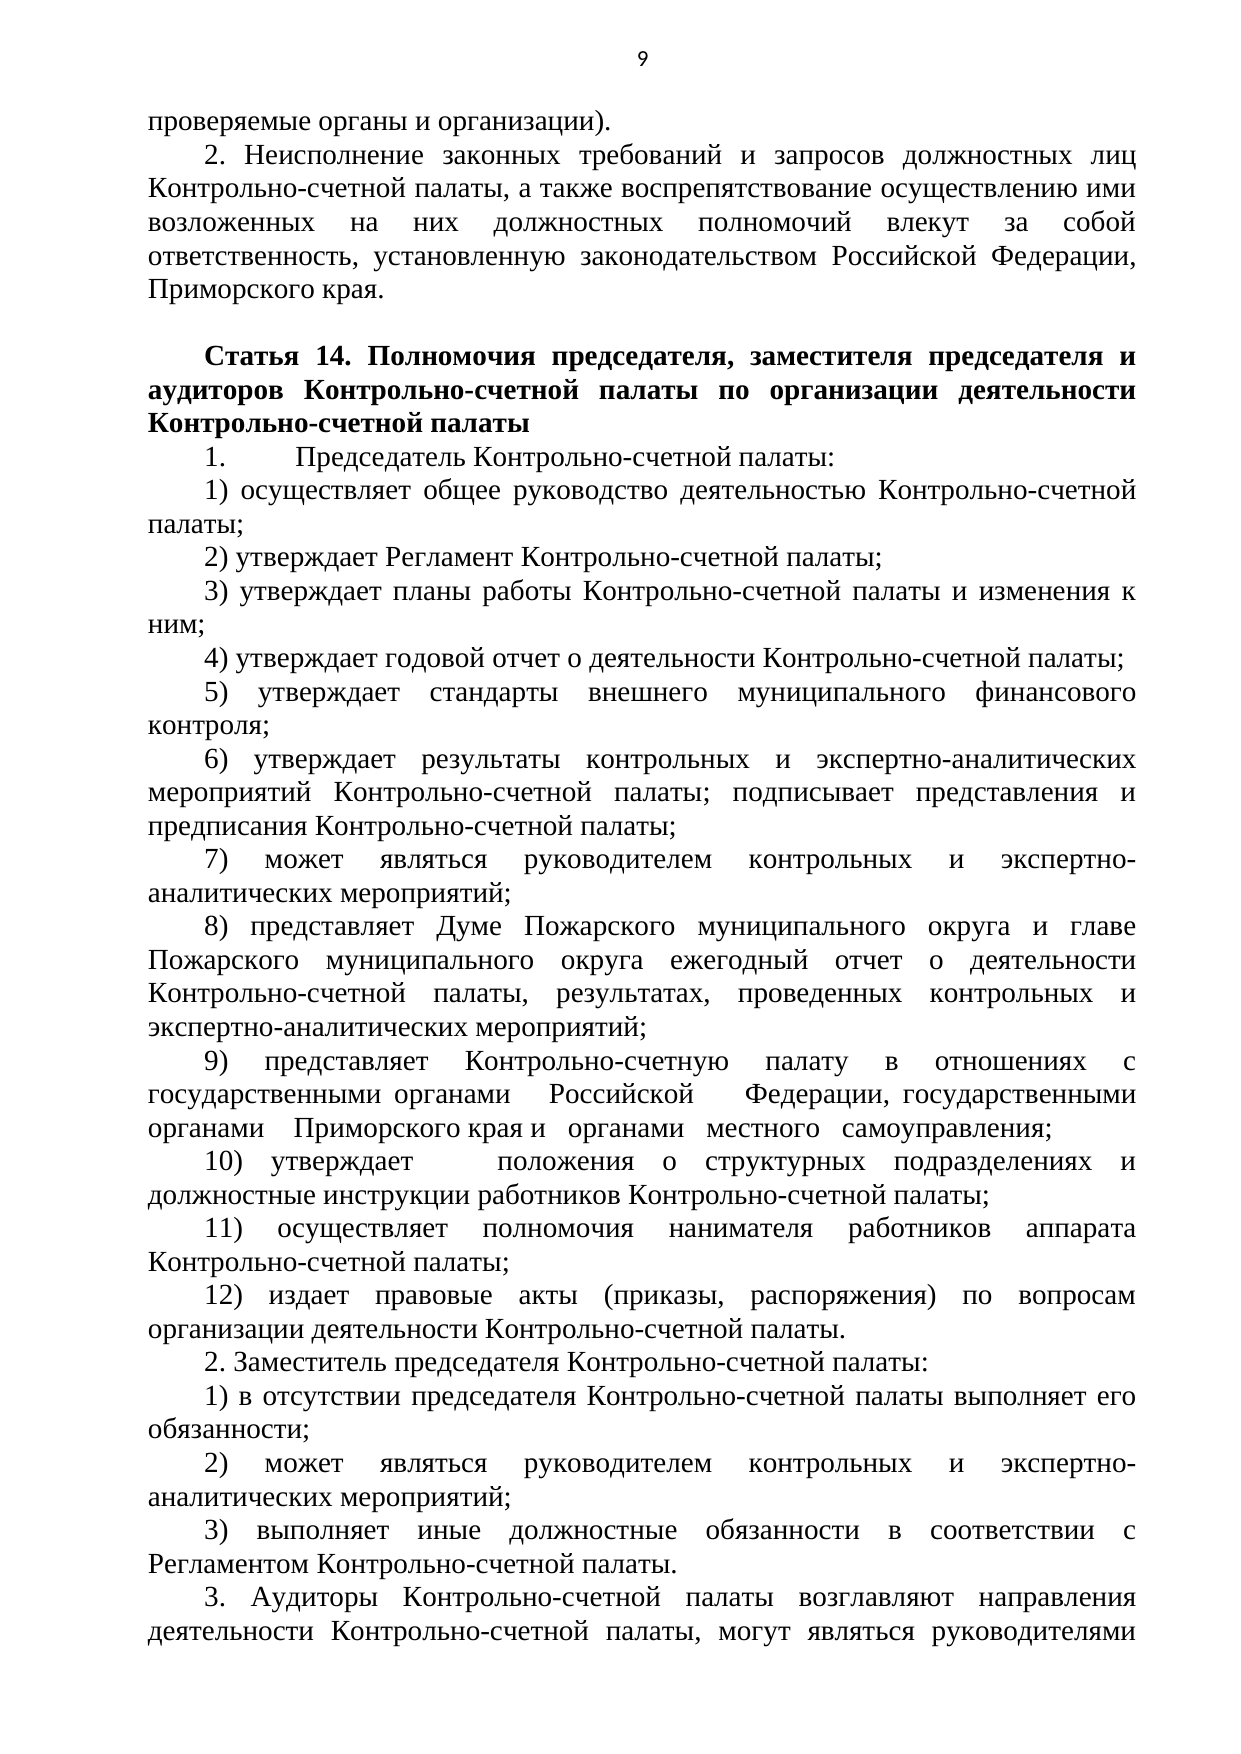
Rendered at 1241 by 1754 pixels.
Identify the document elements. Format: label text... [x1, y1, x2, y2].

text 4) утверждает годовой отчет о деятельности Контрольно-счетной палаты; [148, 640, 1137, 674]
text 1) в отсутствии председателя Контрольно-счетной палаты выполняет его обязанности; [148, 1378, 1137, 1445]
text 1. Председатель Контрольно-счетной палаты: [148, 439, 1137, 472]
text 8) представляет Думе Пожарского муниципального округа и главе Пожарского муниципального округа ежегодный отчет о деятельности Контрольно-счетной палаты, результатах, проведенных контрольных и экспертно-аналитических мероприятий; [148, 908, 1137, 1043]
text 12) издает правовые акты (приказы, распоряжения) по вопросам организации деятельности Контрольно-счетной палаты. [148, 1277, 1137, 1344]
text 3) выполняет иные должностные обязанности в соответствии с Регламентом Контрольно-счетной палаты. [148, 1512, 1137, 1579]
text 2. Неисполнение законных требований и запросов должностных лиц Контрольно-счетной палаты, а также воспрепятствование осуществлению ими возложенных на них должностных полномочий влекут за собой ответственность, установленную законодательством Российской Федерации, Приморского края. [148, 137, 1137, 305]
text 1) осуществляет общее руководство деятельностью Контрольно-счетной палаты; [148, 472, 1137, 539]
text 10) утверждает положения о структурных подразделениях и должностные инструкции работников Контрольно-счетной палаты; [148, 1143, 1137, 1210]
text 7) может являться руководителем контрольных и экспертно-аналитических мероприятий; [148, 841, 1137, 908]
text Статья 14. Полномочия председателя, заместителя председателя и аудиторов Контрольно-счетной палаты по организации деятельности Контрольно-счетной палаты [148, 338, 1137, 439]
text 2) может являться руководителем контрольных и экспертно-аналитических мероприятий; [148, 1445, 1137, 1512]
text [148, 103, 1137, 137]
text 9) представляет Контрольно-счетную палату в отношениях с государственными органами Российской Федерации, государственными органами Приморского края и органами местного самоуправления; [148, 1043, 1137, 1143]
text 2) утверждает Регламент Контрольно-счетной палаты; [148, 539, 1137, 573]
text 3) утверждает планы работы Контрольно-счетной палаты и изменения к ним; [148, 573, 1137, 640]
text 11) осуществляет полномочия нанимателя работников аппарата Контрольно-счетной палаты; [148, 1210, 1137, 1277]
text 5) утверждает стандарты внешнего муниципального финансового контроля; [148, 674, 1137, 741]
text 6) утверждает результаты контрольных и экспертно-аналитических мероприятий Контрольно-счетной палаты; подписывает представления и предписания Контрольно-счетной палаты; [148, 741, 1137, 841]
text 2. Заместитель председателя Контрольно-счетной палаты: [148, 1344, 1137, 1378]
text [148, 1579, 1137, 1646]
